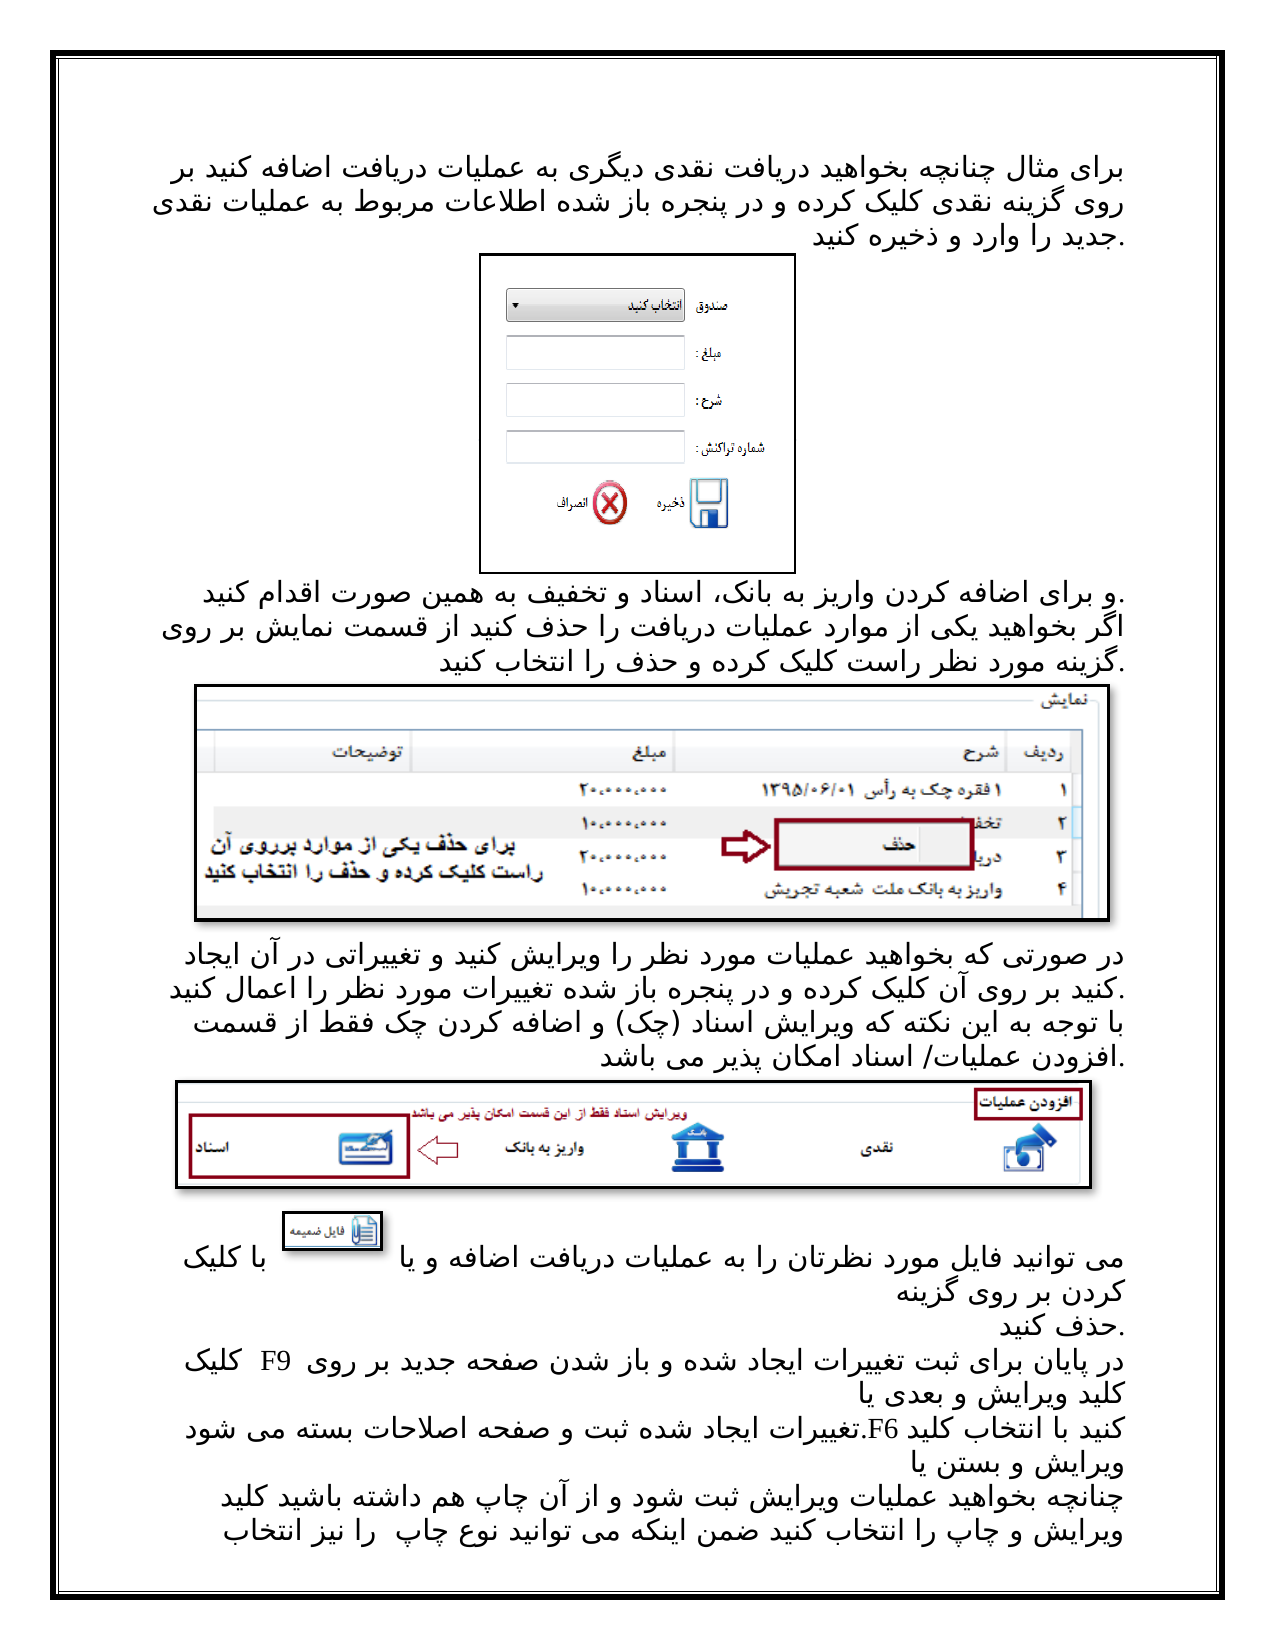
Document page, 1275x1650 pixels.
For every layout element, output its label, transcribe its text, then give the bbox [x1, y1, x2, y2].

text در صورتی که بخواهید عملیات مورد نظر را ویرایش کنید و تغییراتی در آن ایجاد کنید بر روی آن کلیک کرده و در پنجره باز شده تغییرات مورد نظر را اعمال کنید. [150, 937, 1125, 1005]
picture [285, 1214, 380, 1248]
text می توانید فایل مورد نظرتان را به عملیات دریافت اضافه و یا با کلیک کردن بر روی گزینه [150, 1205, 1125, 1308]
text و برای اضافه کردن واریز به بانک، اسناد و تخفیف به همین صورت اقدام کنید. [150, 576, 1125, 610]
text تغییرات ایجاد شده ثبت و صفحه اصلاحات بسته می شود.F6 کنید با انتخاب کلید ویرایش و بستن یا [150, 1411, 1125, 1479]
text حذف کنید. [150, 1308, 1125, 1343]
text اگر بخواهید یکی از موارد عملیات دریافت را حذف کنید از قسمت نمایش بر روی گزینه مورد نظر راست کلیک کرده و حذف را انتخاب کنید. [150, 610, 1125, 678]
text کلیک F9 در پایان برای ثبت تغییرات ایجاد شده و باز شدن صفحه جدید بر روی کلید ویرایش و بعدی یا [150, 1343, 1125, 1411]
picture [197, 687, 1107, 918]
text با توجه به این نکته که ویرایش اسناد (چک) و اضافه کردن چک فقط از قسمت افزودن عملیات/ اسناد امکان پذیر می باشد. [150, 1005, 1125, 1073]
picture [178, 1083, 1089, 1186]
text برای مثال چنانچه بخواهید دریافت نقدی دیگری به عملیات دریافت اضافه کنید بر روی گزینه نقدی کلیک کرده و در پنجره باز شده اطلاعات مربوط به عملیات نقدی جدید را وارد و ذخیره کنید. [150, 150, 1125, 252]
picture [478, 252, 797, 576]
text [150, 1479, 1125, 1547]
